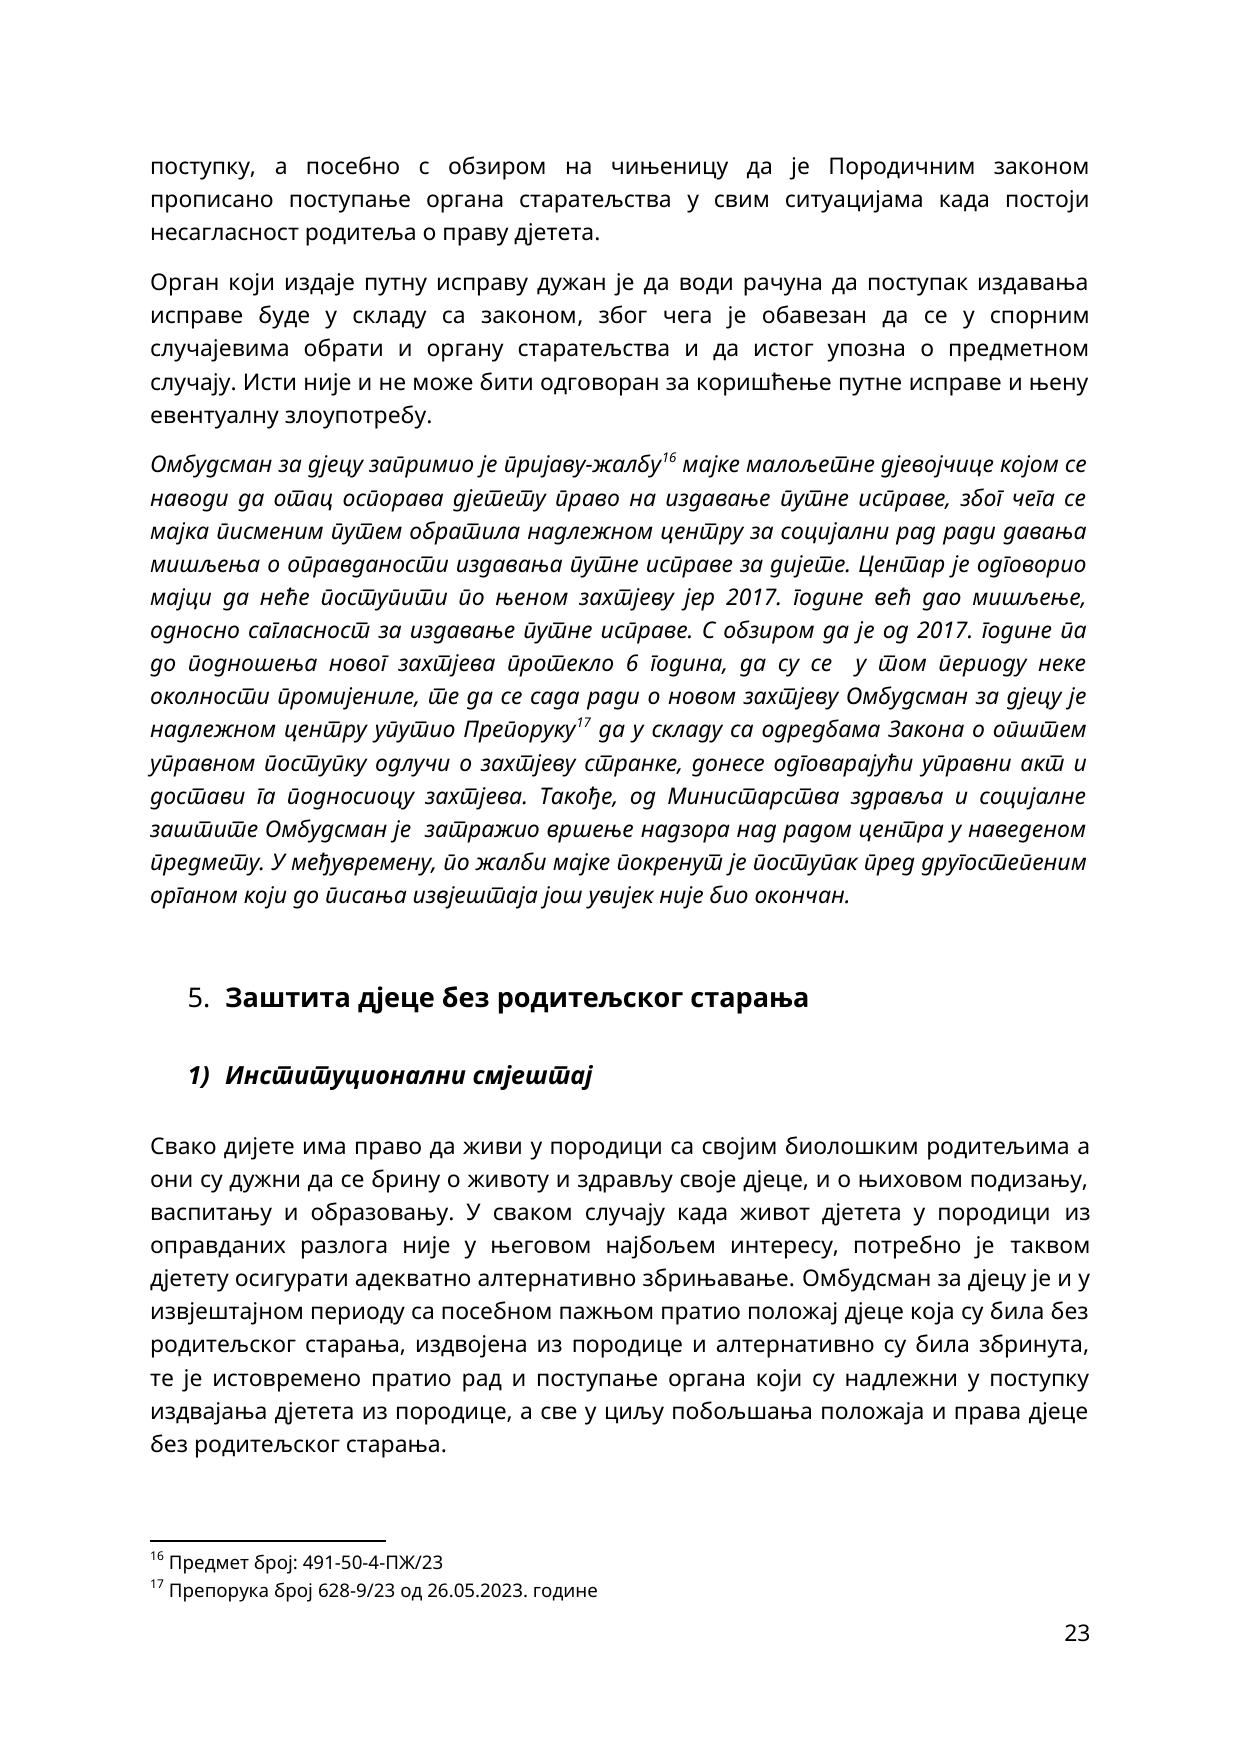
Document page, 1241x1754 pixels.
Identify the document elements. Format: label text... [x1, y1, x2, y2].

subtitle Институционални смјештај [187, 1058, 1090, 1092]
text Омбудсман за дјецу запримио је пријаву-жалбу мајке малољетне дјевојчице којом се наводи да отац оспорава дјетету право на издавање путне исправе, због чега се мајка писменим путем обратила надлежном центру за социјални рад ради давања мишљења о оправданости издавања путне исправе за дијете. Центар је одговорио мајци да неће поступити по њеном захтјеву јер 2017. године већ дао мишљење, односно сагласност за издавање путне исправе. С обзиром да је од 2017. године па до подношења новог захтјева протекло 6 година, да су се у том периоду неке околности промијениле, те да се сада ради о новом захтјеву Омбудсман за дјецу је надлежном центру упутио Препоруку да у складу са одредбама Закона о општем управном поступку одлучи о захтјеву странке, донесе одговарајући управни акт и достави га подносиоцу захтјева. Такође, од Министарства здравља и социјалне заштите Омбудсман је затражио вршење надзора над радом центра у наведеном предмету. У међувремену, по жалби мајке покренут је поступак пред другостепеним органом који до писања извјештаја још увијек није био окончан. [150, 448, 1090, 910]
subtitle Заштита дјеце без родитељског старања [187, 978, 1090, 1015]
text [150, 150, 1090, 247]
text Орган који издаје путну исправу дужан је да води рачуна да поступак издавања исправе буде у складу са законом, због чега је обавезан да се у спорним случајевима обрати и органу старатељства и да истог упозна о предметном случају. Исти није и не може бити одговоран за коришћење путне исправе и њену евентуалну злоупотребу. [150, 266, 1090, 430]
text Свако дијете има право да живи у породици са својим биолошким родитељима а они су дужни да се брину о животу и здрављу своје дјеце, и о њиховом подизању, васпитању и образовању. У сваком случају када живот дјетета у породици из оправданих разлога није у његовом најбољем интересу, потребно је таквом дјетету осигурати адекватно алтернативно збрињавање. Омбудсман за дјецу је и у извјештајном периоду са посебном пажњом пратио положај дјеце која су била без родитељског старања, издвојена из породице и алтернативно су била збринута, те је истовремено пратио рад и поступање органа који су надлежни у поступку издвајања дјетета из породице, а све у циљу побољшања положаја и права дјеце без родитељског старања. [150, 1130, 1090, 1459]
